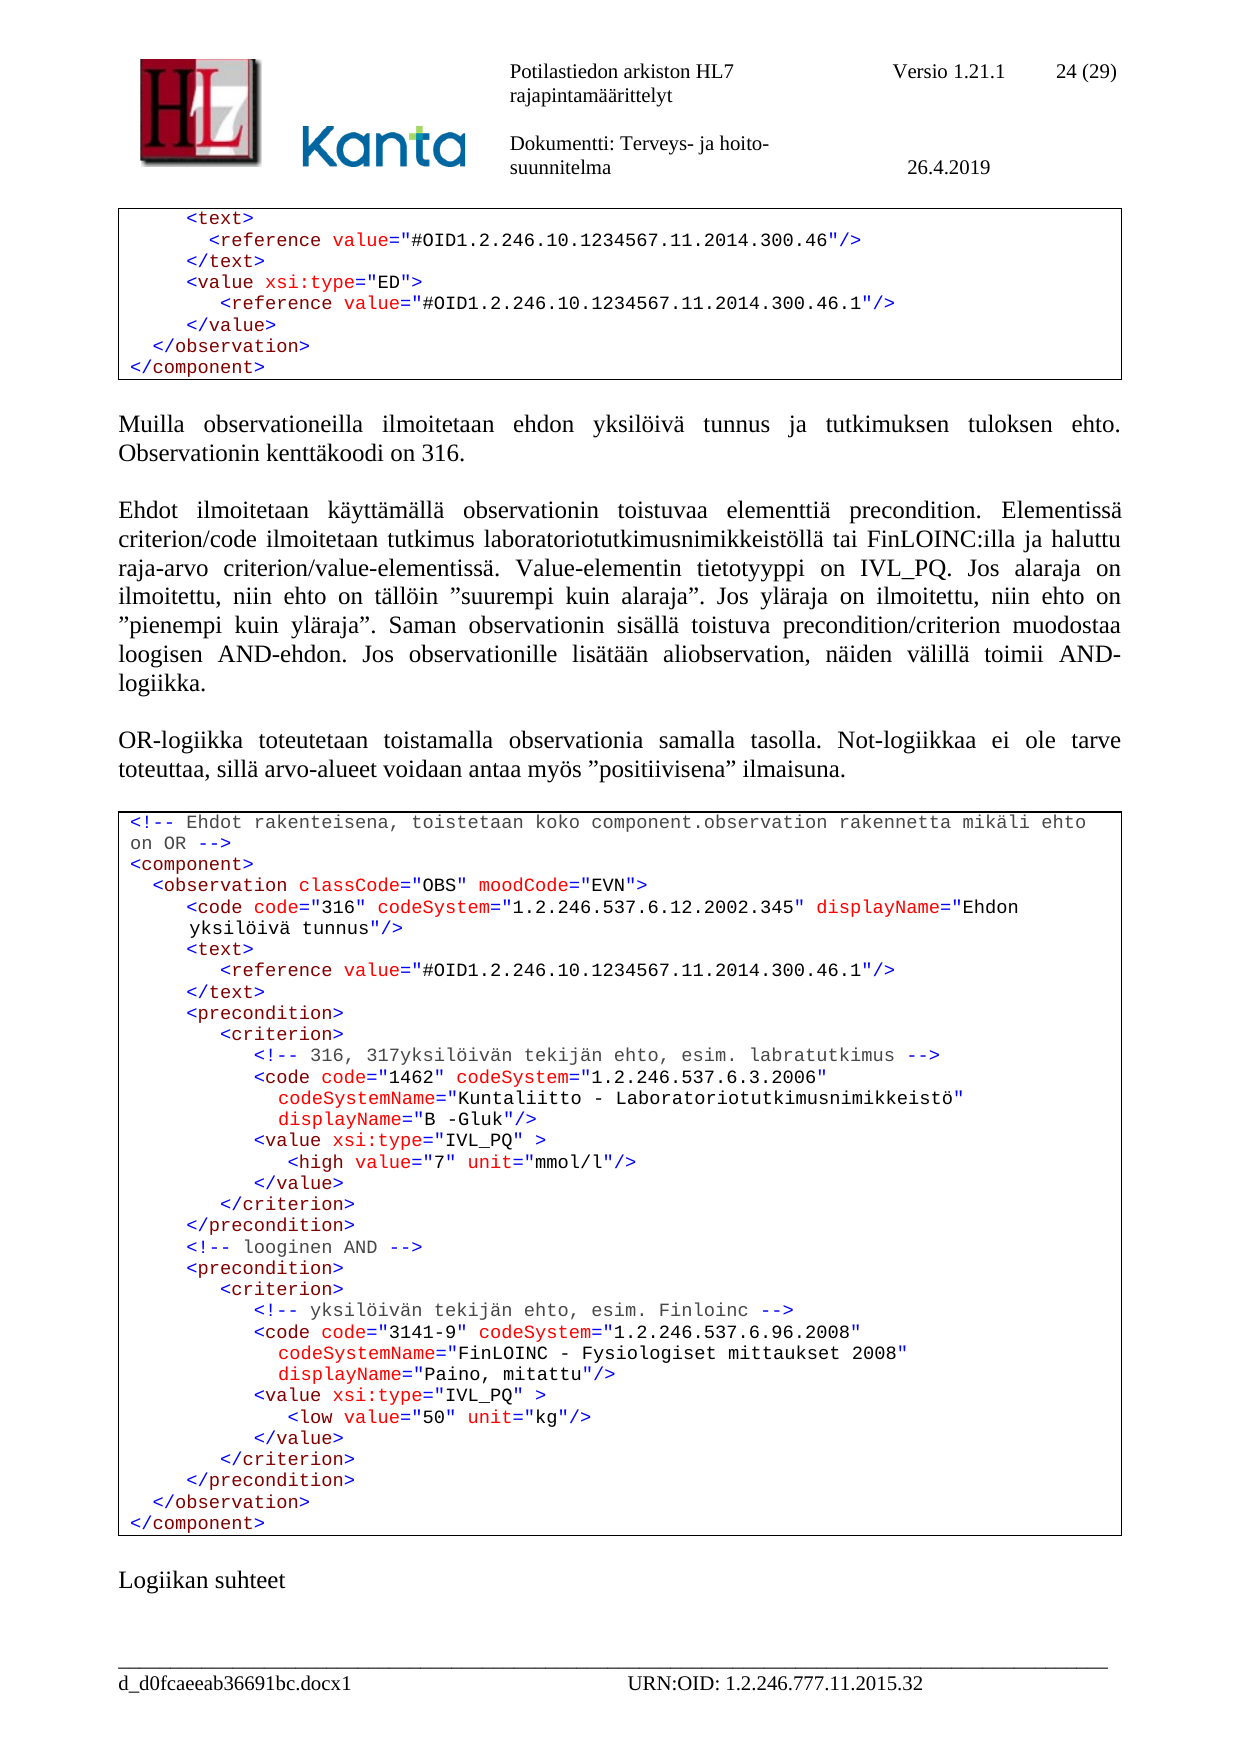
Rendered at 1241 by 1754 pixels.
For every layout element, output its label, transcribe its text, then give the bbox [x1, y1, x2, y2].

text Logiikan suhteet [118, 1565, 1122, 1593]
picture [140, 59, 263, 167]
table_header <!-- Ehdot rakenteisena, toistetaan koko component.observation rakennetta mikäli ehto on OR --> <component> <observation classCode="OBS" moodCode="EVN"> <code code="316" codeSystem="1.2.246.537.6.12.2002.345" displayName="Ehdon yksilöivä tunnus"/> <text> <reference value="#OID1.2.246.10.1234567.11.2014.300.46.1"/> </text> <precondition> <criterion> <!-- 316, 317yksilöivän tekijän ehto, esim. labratutkimus --> <code code="1462" codeSystem="1.2.246.537.6.3.2006" codeSystemName="Kuntaliitto - Laboratoriotutkimusnimikkeistö" displayName="B -Gluk"/> <value xsi:type="IVL_PQ" > <high value="7" unit="mmol/l"/> </value> </criterion> </precondition> <!-- looginen AND --> <precondition> <criterion> <!-- yksilöivän tekijän ehto, esim. Finloinc --> <code code="3141-9" codeSystem="1.2.246.537.6.96.2008" codeSystemName="FinLOINC - Fysiologiset mittaukset 2008" displayName="Paino, mitattu"/> <value xsi:type="IVL_PQ" > <low value="50" unit="kg"/> </value> </criterion> </precondition> </observation> </component> [119, 813, 1121, 1535]
text OR-logiikka toteutetaan toistamalla observationia samalla tasolla. Not-logiikkaa ei ole tarve toteuttaa, sillä arvo-alueet voidaan antaa myös ”positiivisena” ilmaisuna. [118, 725, 1122, 783]
text Muilla observationeilla ilmoitetaan ehdon yksilöivä tunnus ja tutkimuksen tuloksen ehto. Observationin kenttäkoodi on 316. [118, 409, 1122, 466]
picture [302, 126, 466, 167]
text Ehdot ilmoitetaan käyttämällä observationin toistuvaa elementtiä precondition. Elementissä criterion/code ilmoitetaan tutkimus laboratoriotutkimusnimikkeistöllä tai FinLOINC:illa ja haluttu raja-arvo criterion/value-elementissä. Value-elementin tietotyyppi on IVL_PQ. Jos alaraja on ilmoitettu, niin ehto on tällöin ”suurempi kuin alaraja”. Jos yläraja on ilmoitettu, niin ehto on ”pienempi kuin yläraja”. Saman observationin sisällä toistuva precondition/criterion muodostaa loogisen AND-ehdon. Jos observationille lisätään aliobservation, näiden välillä toimii AND-logiikka. [118, 495, 1122, 696]
